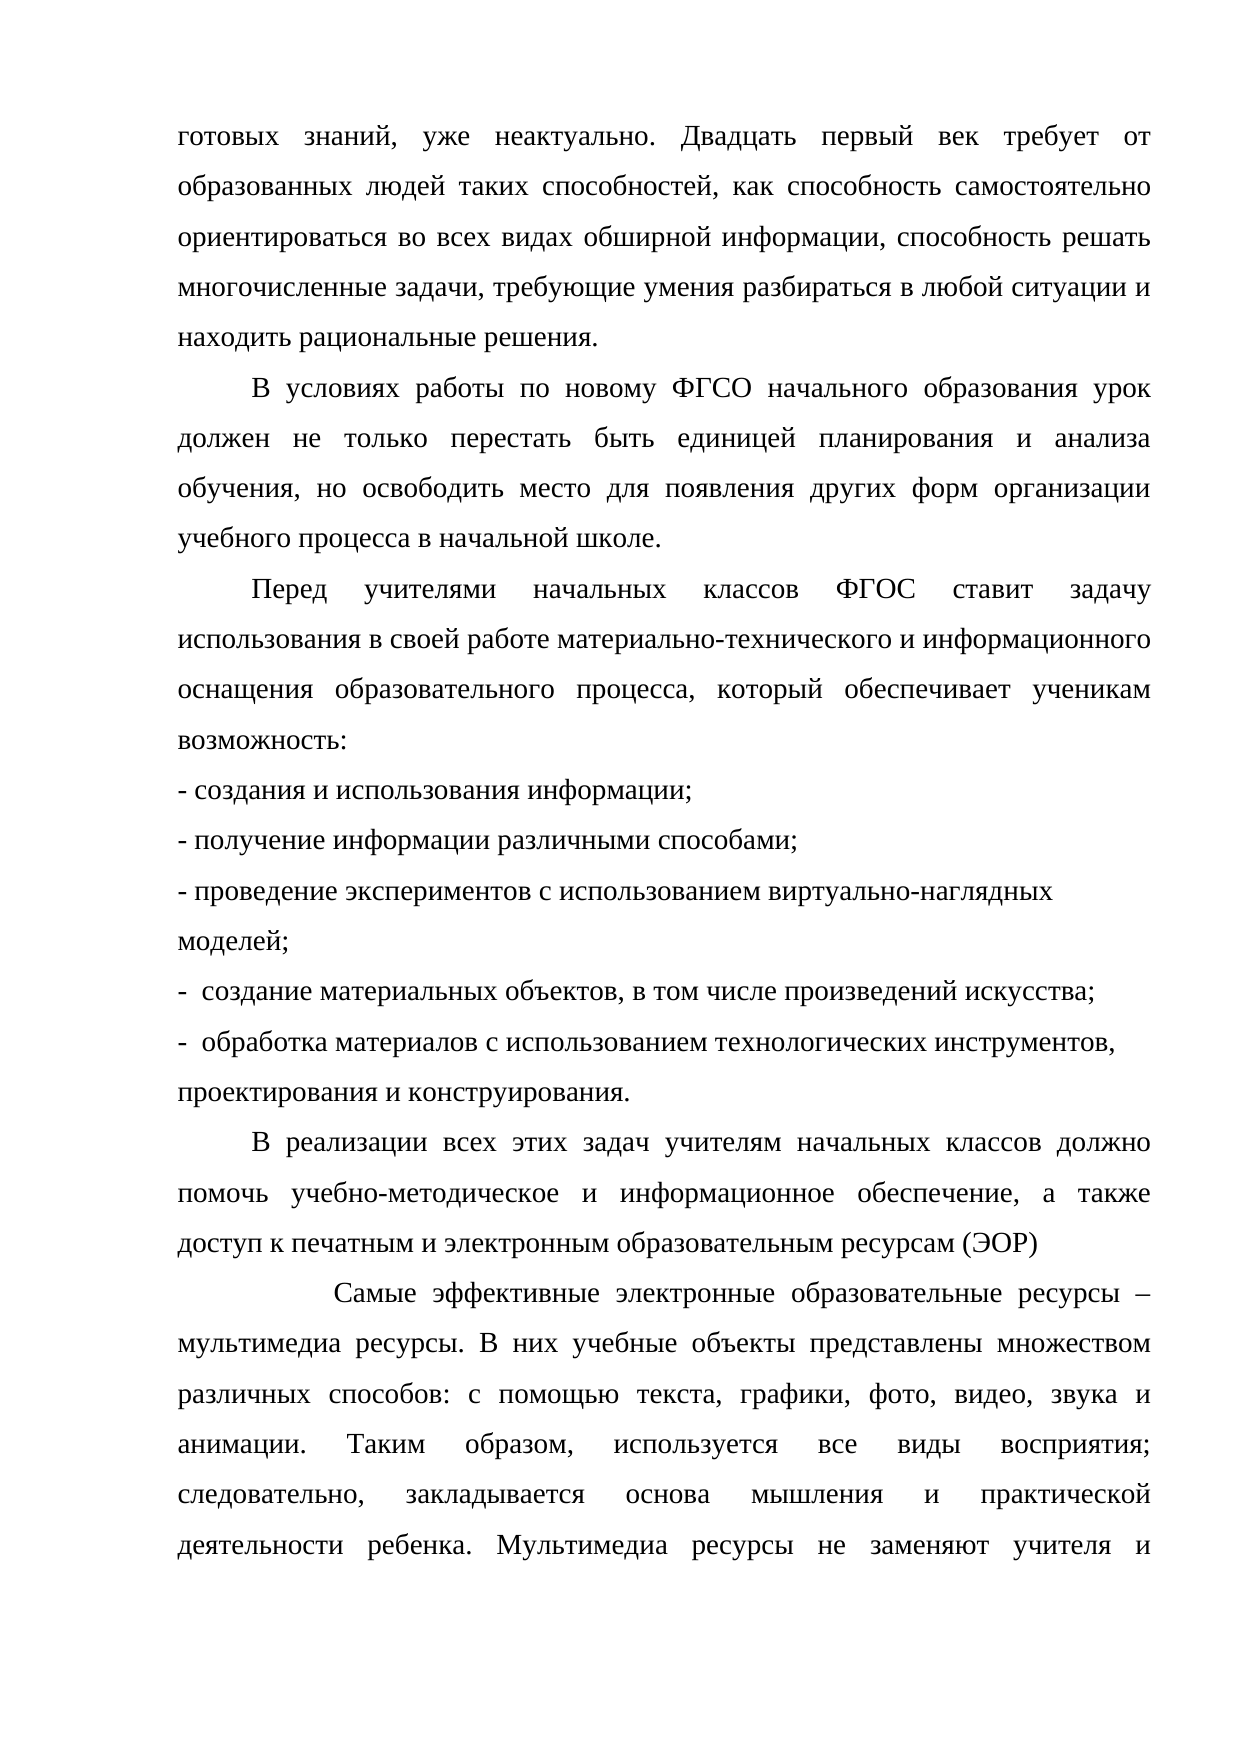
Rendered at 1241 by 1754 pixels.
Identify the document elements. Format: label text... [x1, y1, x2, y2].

text В реализации всех этих задач учителям начальных классов должно помочь учебно-методическое и информационное обеспечение, а также доступ к печатным и электронным образовательным ресурсам (ЭОР) [177, 1124, 1152, 1258]
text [177, 1275, 1152, 1560]
text - создания и использования информации; - получение информации различными способами; - проведение экспериментов с использованием виртуально-наглядных моделей; - создание материальных объектов, в том числе произведений искусства; [177, 772, 1152, 1007]
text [177, 118, 1152, 353]
text - обработка материалов с использованием технологических инструментов, проектирования и конструирования. [177, 1024, 1152, 1108]
text В условиях работы по новому ФГСО начального образования урок должен не только перестать быть единицей планирования и анализа обучения, но освободить место для появления других форм организации учебного процесса в начальной школе. [177, 370, 1152, 554]
text Перед учителями начальных классов ФГОС ставит задачу использования в своей работе материально-технического и информационного оснащения образовательного процесса, который обеспечивает ученикам возможность: [177, 571, 1152, 755]
